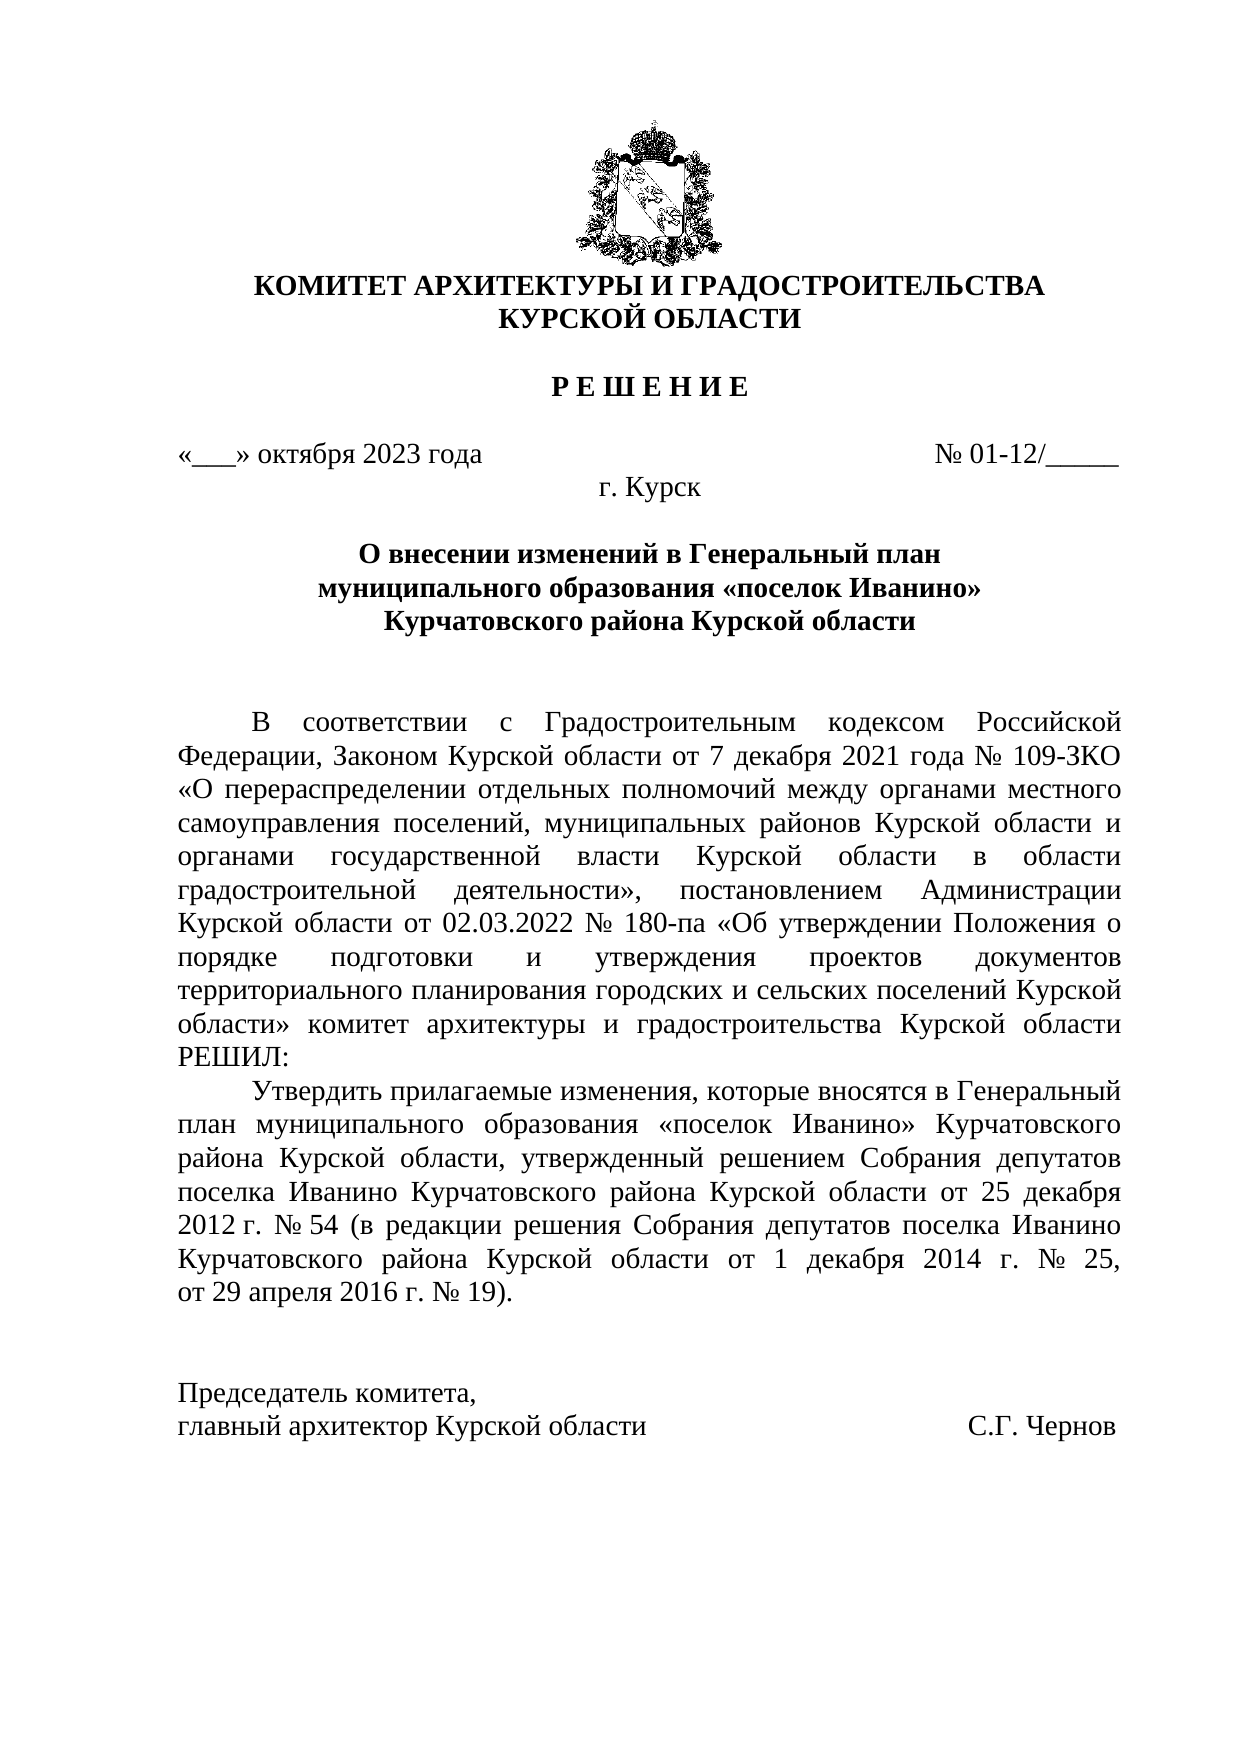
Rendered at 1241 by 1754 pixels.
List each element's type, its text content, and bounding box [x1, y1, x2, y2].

text Р Е Ш Е Н И Е [177, 369, 1122, 402]
text В соответствии с Градостроительным кодексом Российской Федерации, Законом Курской области от 7 декабря 2021 года № 109-ЗКО «О перераспределении отдельных полномочий между органами местного самоуправления поселений, муниципальных районов Курской области и органами государственной власти Курской области в области градостроительной деятельности», постановлением Администрации Курской области от 02.03.2022 № 180-па «Об утверждении Положения о порядке подготовки и утверждения проектов документов территориального планирования городских и сельских поселений Курской области» комитет архитектуры и градостроительства Курской области РЕШИЛ: [177, 704, 1122, 1073]
text «___» октября 2023 года № 01-12/_____ [177, 436, 1122, 469]
text Утвердить прилагаемые изменения, которые вносятся в Генеральный план муниципального образования «поселок Иванино» Курчатовского района Курской области, утвержденный решением Собрания депутатов поселка Иванино Курчатовского района Курской области от 25 декабря 2012 г. № 54 (в редакции решения Собрания депутатов поселка Иванино Курчатовского района Курской области от 1 декабря 2014 г. № 25, от 29 апреля 2016 г. № 19). [177, 1073, 1122, 1308]
text главный архитектор Курской области С.Г. Чернов [177, 1408, 1122, 1442]
text муниципального образования «поселок Иванино» [177, 570, 1122, 603]
text О внесении изменений в Генеральный план [177, 536, 1122, 570]
picture [572, 118, 728, 269]
text Председатель комитета, [177, 1375, 1122, 1408]
text КОМИТЕТ АРХИТЕКТУРЫ И ГРАДОСТРОИТЕЛЬСТВА КУРСКОЙ ОБЛАСТИ [177, 268, 1122, 335]
text Курчатовского района Курской области [177, 603, 1122, 637]
text г. Курск [177, 469, 1122, 503]
